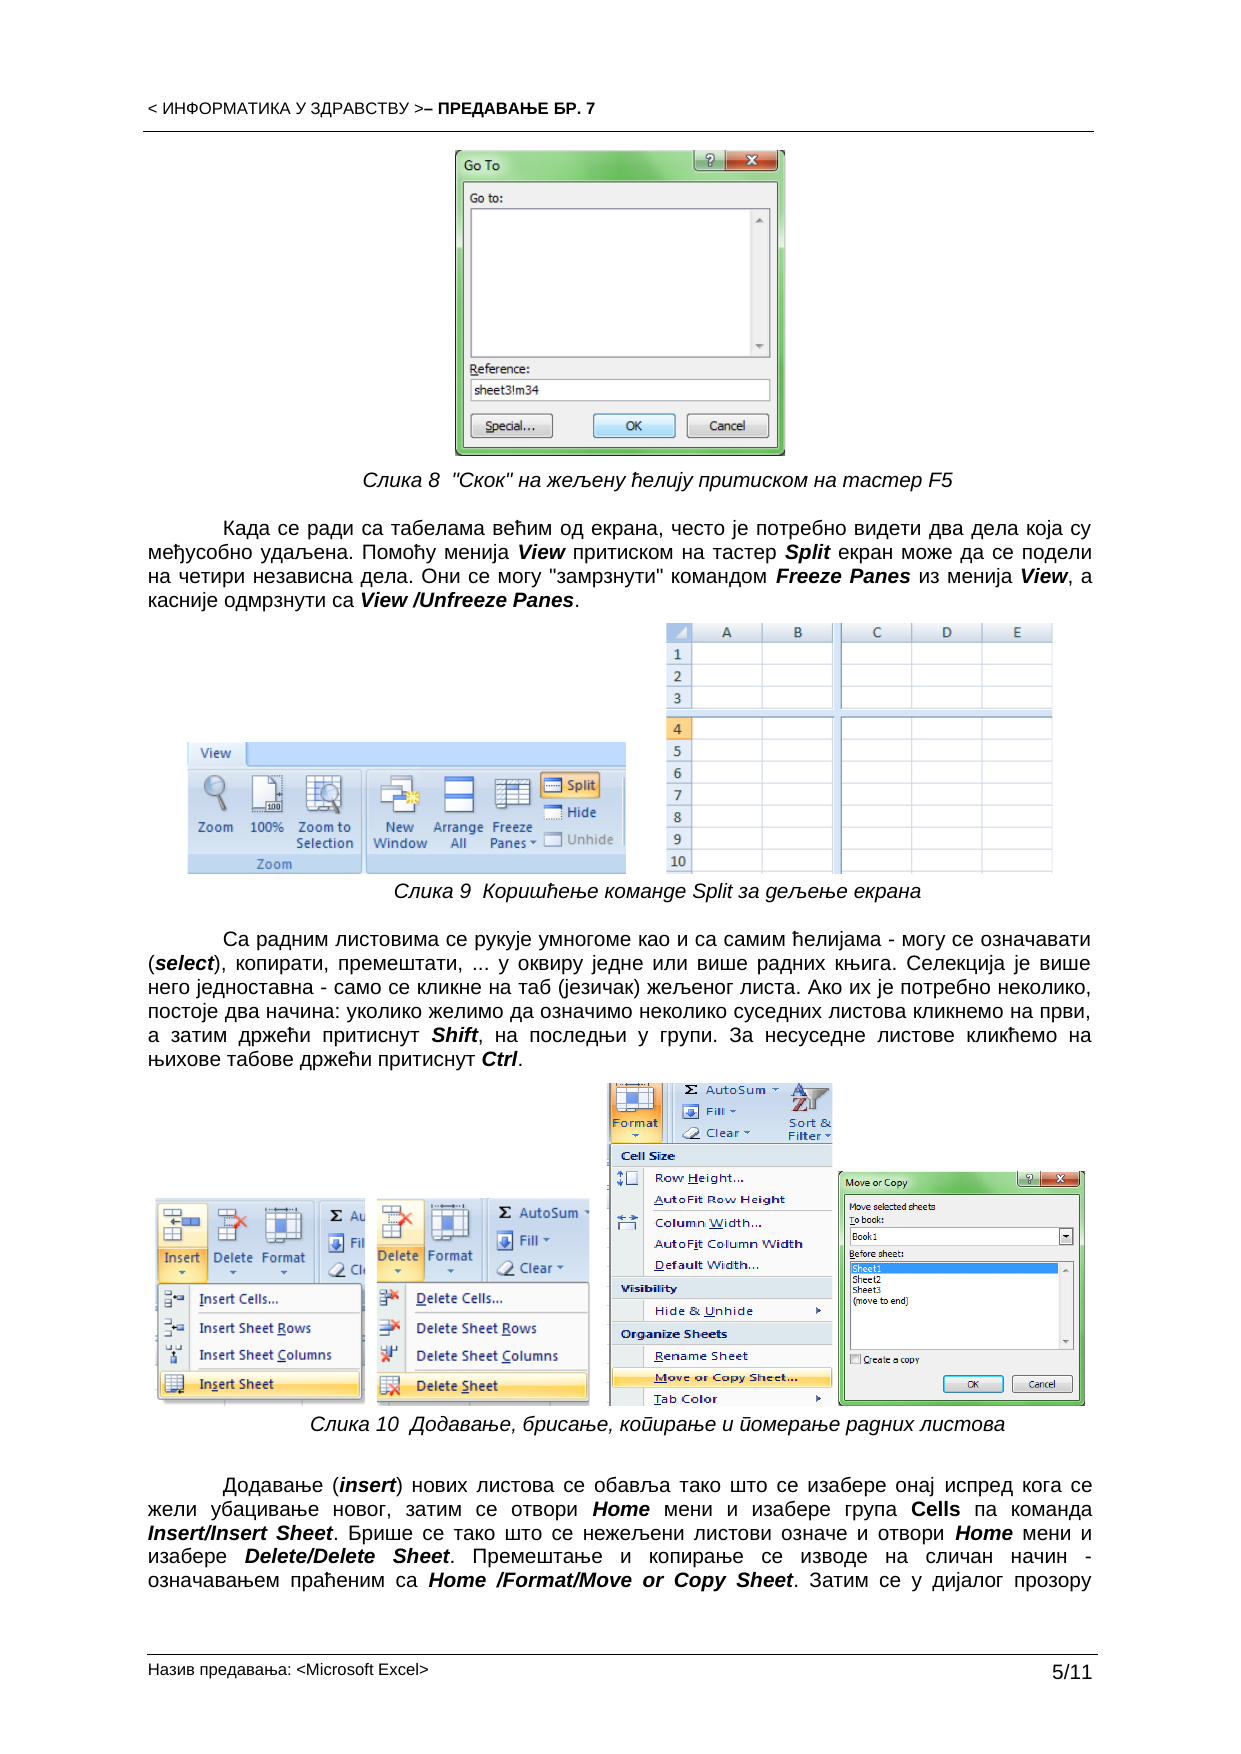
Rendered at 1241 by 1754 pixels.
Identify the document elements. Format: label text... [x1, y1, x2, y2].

picture [187, 742, 626, 874]
text Слика 8 "Скок" на жељену ћелију притиском на тастер F5 [148, 468, 1092, 492]
picture [838, 1171, 1085, 1406]
picture [376, 1198, 590, 1406]
picture [666, 623, 1053, 874]
picture [606, 1083, 833, 1406]
text Када се ради са табелама већим од екрана, често је потребно видети два дела која су међусобно удаљена. Помоћу менија View притиском на тастер Split екран може да се подели на четири независна дела. Они се могу "замрзнути" командом Freeze Panes из менија View, а касније одмрзнути са View /Unfreeze Panes. [148, 516, 1092, 611]
text Са радним листовима се рукује умногоме као и са самим ћелијама - могу се означавати (select), копирати, премештати, ... у оквиру једне или више радних књига. Селекција је више него једноставна - само се кликне на таб (језичак) жељеног листа. Ако их је потребно неколико, постоје два начина: уколико желимо да означимо неколико суседних листова кликнемо на први, а затим држећи притиснут Shift, на последњи у групи. За несуседне листове кликћемо на њихове табове држећи притиснут Ctrl. [148, 927, 1092, 1071]
text Слика 9 Коришћење команде Split за дељење екрана [148, 879, 1092, 903]
picture [455, 150, 786, 456]
text Слика 10 Додавање, брисање, копирање и померање радних листова [148, 1412, 1092, 1436]
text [148, 1472, 1092, 1592]
picture [155, 1198, 366, 1406]
